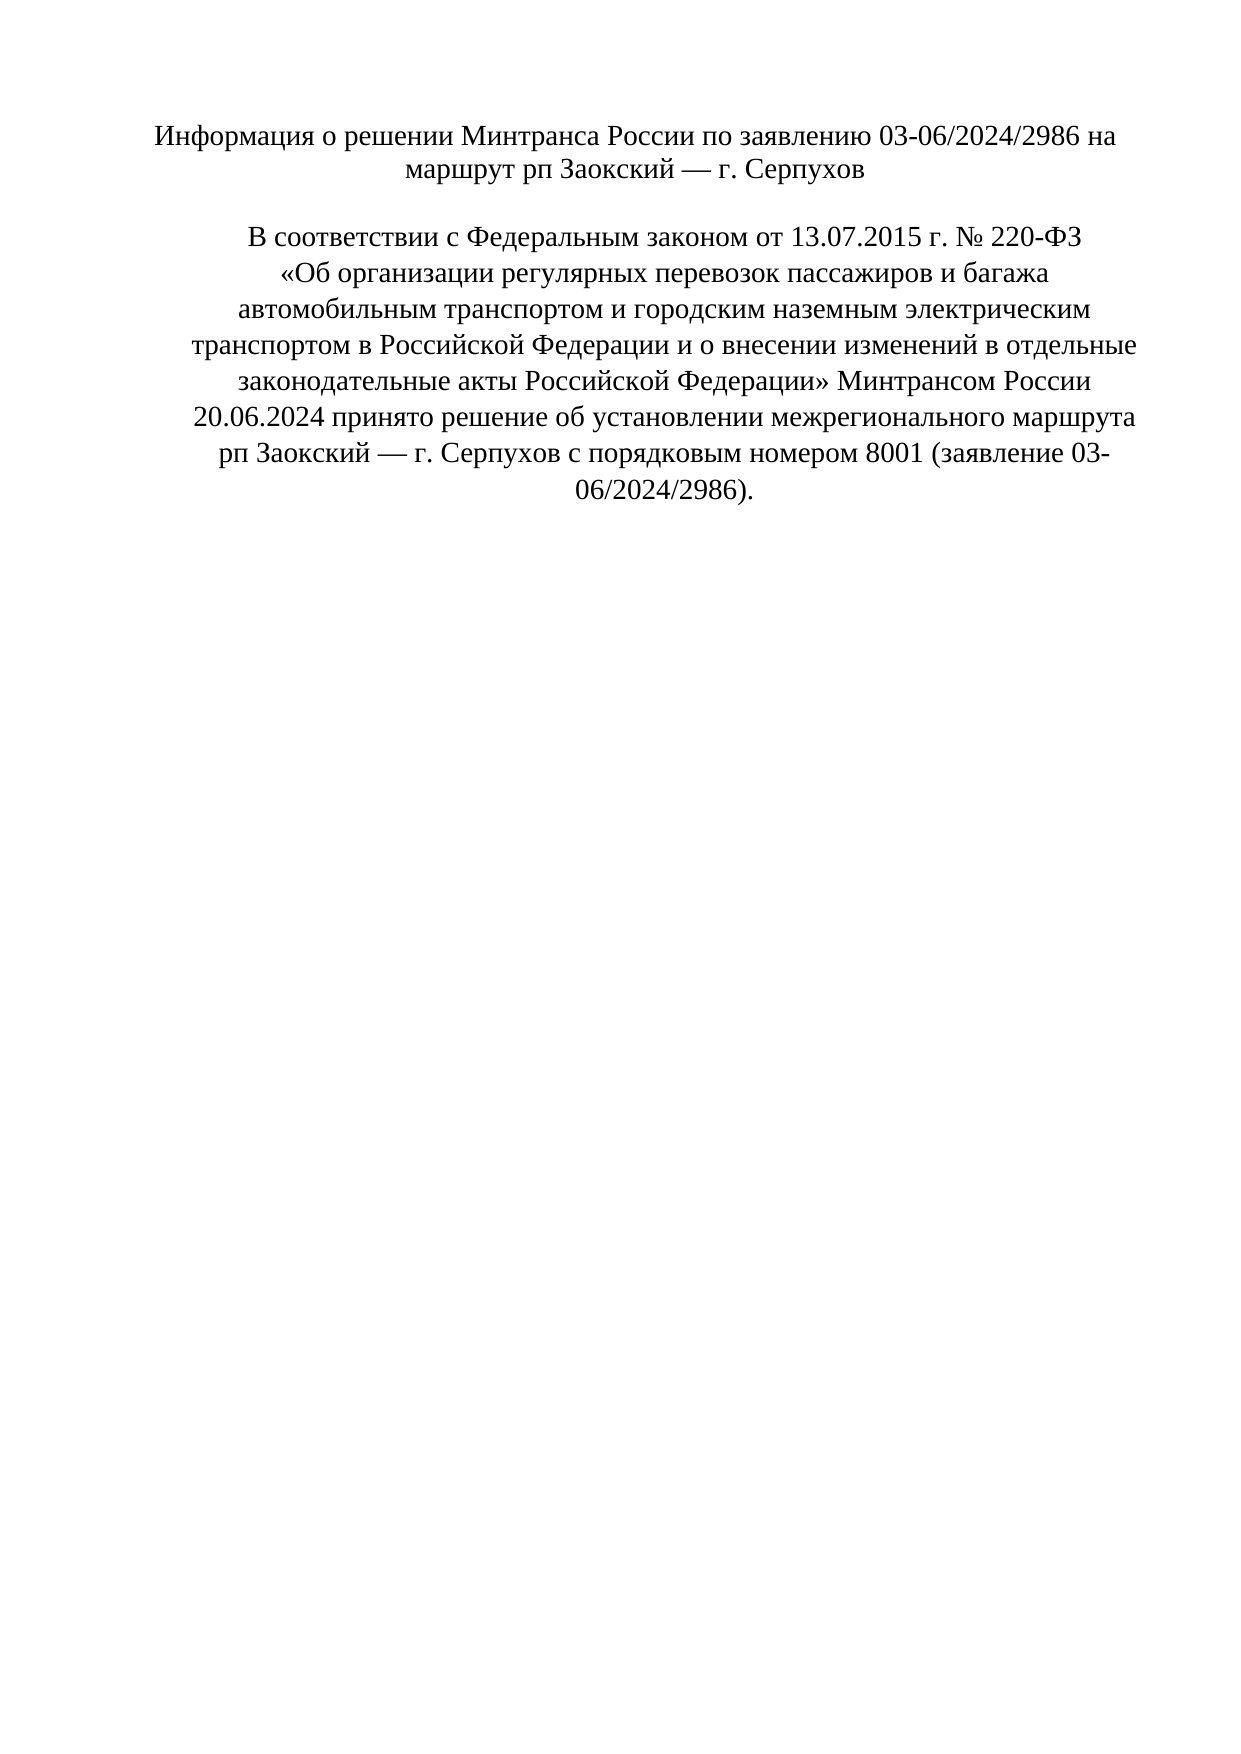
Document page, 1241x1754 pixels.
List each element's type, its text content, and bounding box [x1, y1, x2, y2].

text В соответствии с Федеральным законом от 13.07.2015 г. № 220-ФЗ «Об организации регулярных перевозок пассажиров и багажа автомобильным транспортом и городским наземным электрическим транспортом в Российской Федерации и о внесении изменений в отдельные законодательные акты Российской Федерации» Минтрансом России 20.06.2024 принято решение об установлении межрегионального маршрута рп Заокский — г. Серпухов с порядковым номером 8001 (заявление 03-06/2024/2986). [177, 219, 1152, 505]
text Информация о решении Минтранса России по заявлению 03-06/2024/2986 на маршрут рп Заокский — г. Серпухов [118, 118, 1152, 185]
